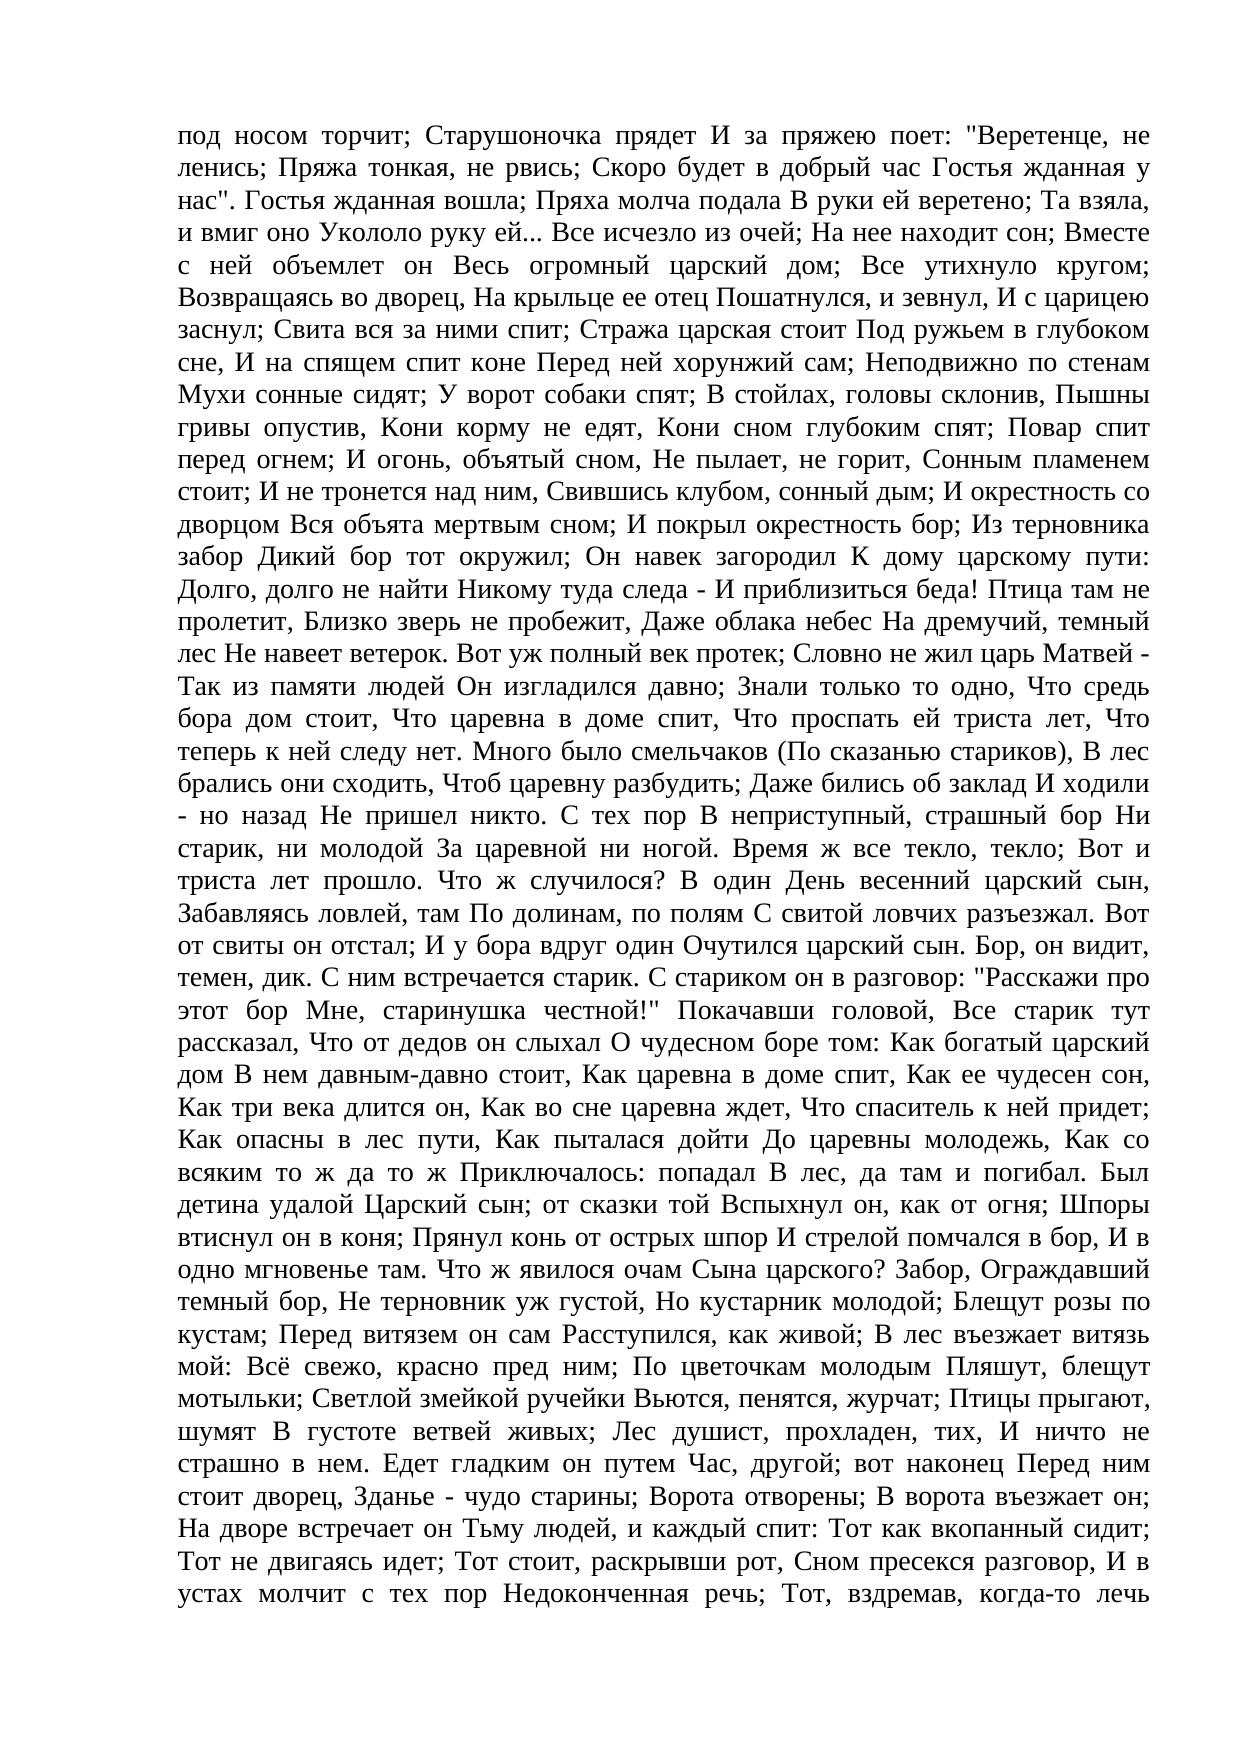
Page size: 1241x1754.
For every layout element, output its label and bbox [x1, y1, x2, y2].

text [177, 118, 1152, 1608]
